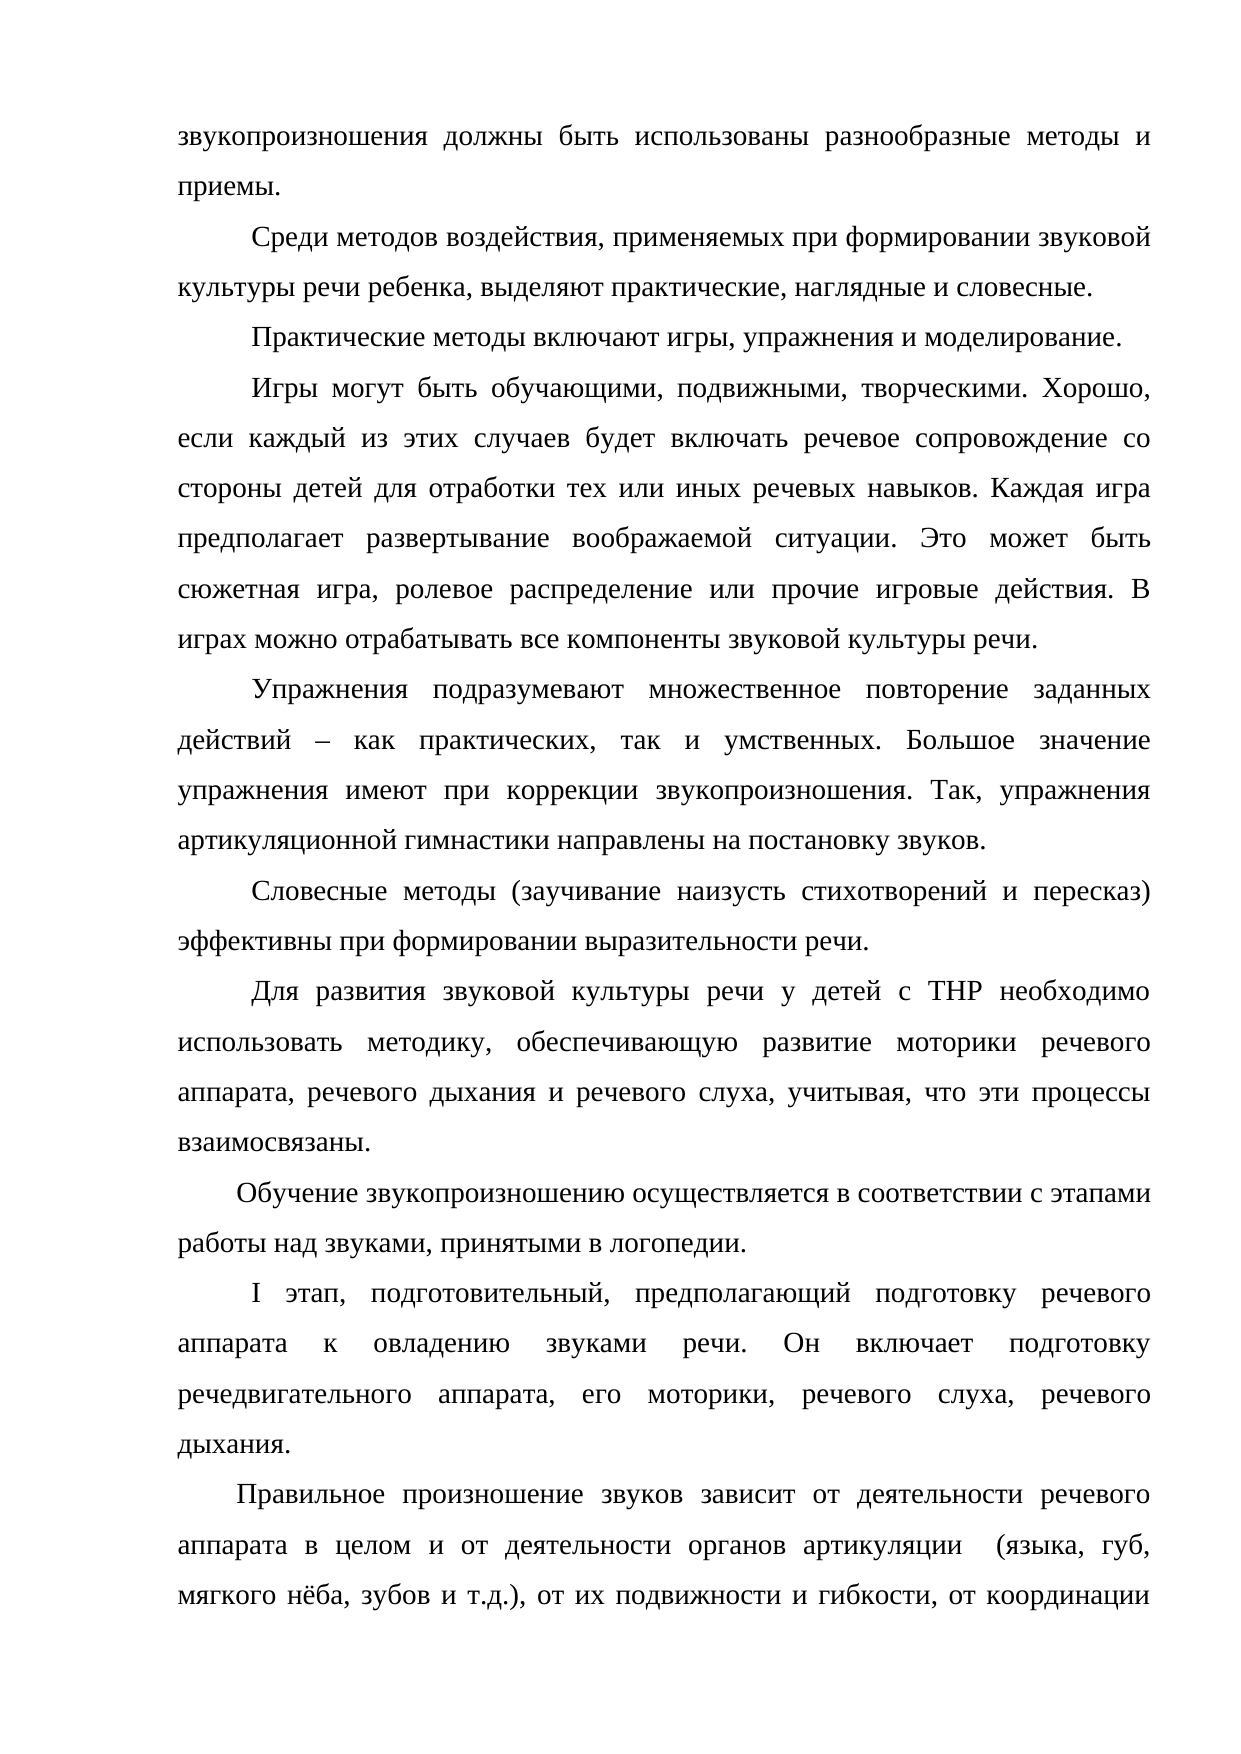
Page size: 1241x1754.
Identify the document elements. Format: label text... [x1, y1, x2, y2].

text Словесные методы (заучивание наизусть стихотворений и пересказ) эффективны при формировании выразительности речи. [177, 873, 1152, 957]
text Для развития звуковой культуры речи у детей с ТНР необходимо использовать методику, обеспечивающую развитие моторики речевого аппарата, речевого дыхания и речевого слуха, учитывая, что эти процессы взаимосвязаны. [177, 973, 1152, 1158]
text Игры могут быть обучающими, подвижными, творческими. Хорошо, если каждый из этих случаев будет включать речевое сопровождение со стороны детей для отработки тех или иных речевых навыков. Каждая игра предполагает развертывание воображаемой ситуации. Это может быть сюжетная игра, ролевое распределение или прочие игровые действия. В играх можно отрабатывать все компоненты звуковой культуры речи. [177, 370, 1152, 655]
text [177, 1477, 1152, 1611]
text Практические методы включают игры, упражнения и моделирование. [177, 319, 1152, 353]
text Обучение звукопроизношению осуществляется в соответствии с этапами работы над звуками, принятыми в логопедии. [177, 1175, 1152, 1258]
text Среди методов воздействия, применяемых при формировании звуковой культуры речи ребенка, выделяют практические, наглядные и словесные. [177, 219, 1152, 303]
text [177, 118, 1152, 202]
text Упражнения подразумевают множественное повторение заданных действий – как практических, так и умственных. Большое значение упражнения имеют при коррекции звукопроизношения. Так, упражнения артикуляционной гимнастики направлены на постановку звуков. [177, 672, 1152, 856]
text I этап, подготовительный, предполагающий подготовку речевого аппарата к овладению звуками речи. Он включает подготовку речедвигательного аппарата, его моторики, речевого слуха, речевого дыхания. [177, 1275, 1152, 1460]
